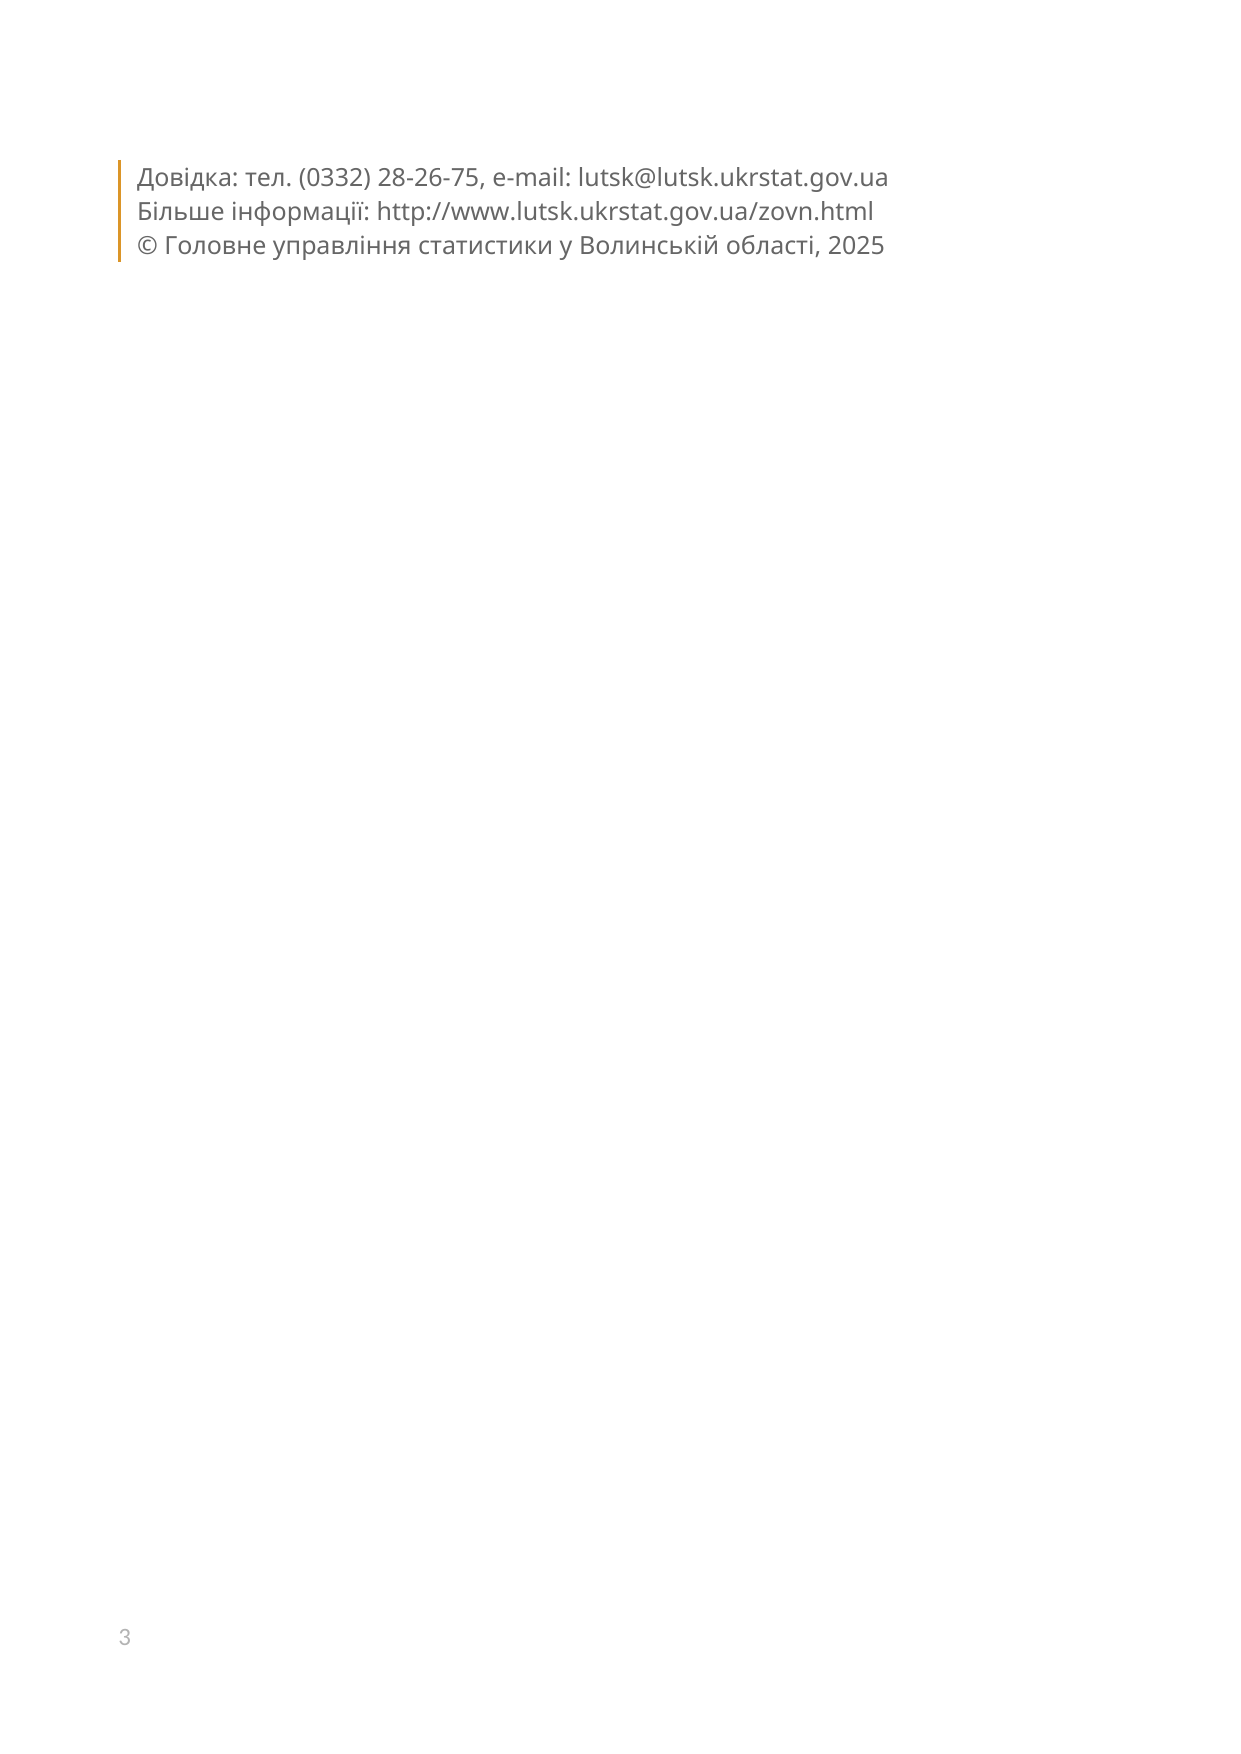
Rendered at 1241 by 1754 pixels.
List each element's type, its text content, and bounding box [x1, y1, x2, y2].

table_header Довідка: тел. (0332) 28-26-75, e-maіl: lutsk@lutsk.ukrstat.gov.ua Більше інформації: http://www.lutsk.ukrstat.gov.ua/zovn.html © Головне управління статистики у Волинській області, 2025 [121, 160, 1122, 262]
